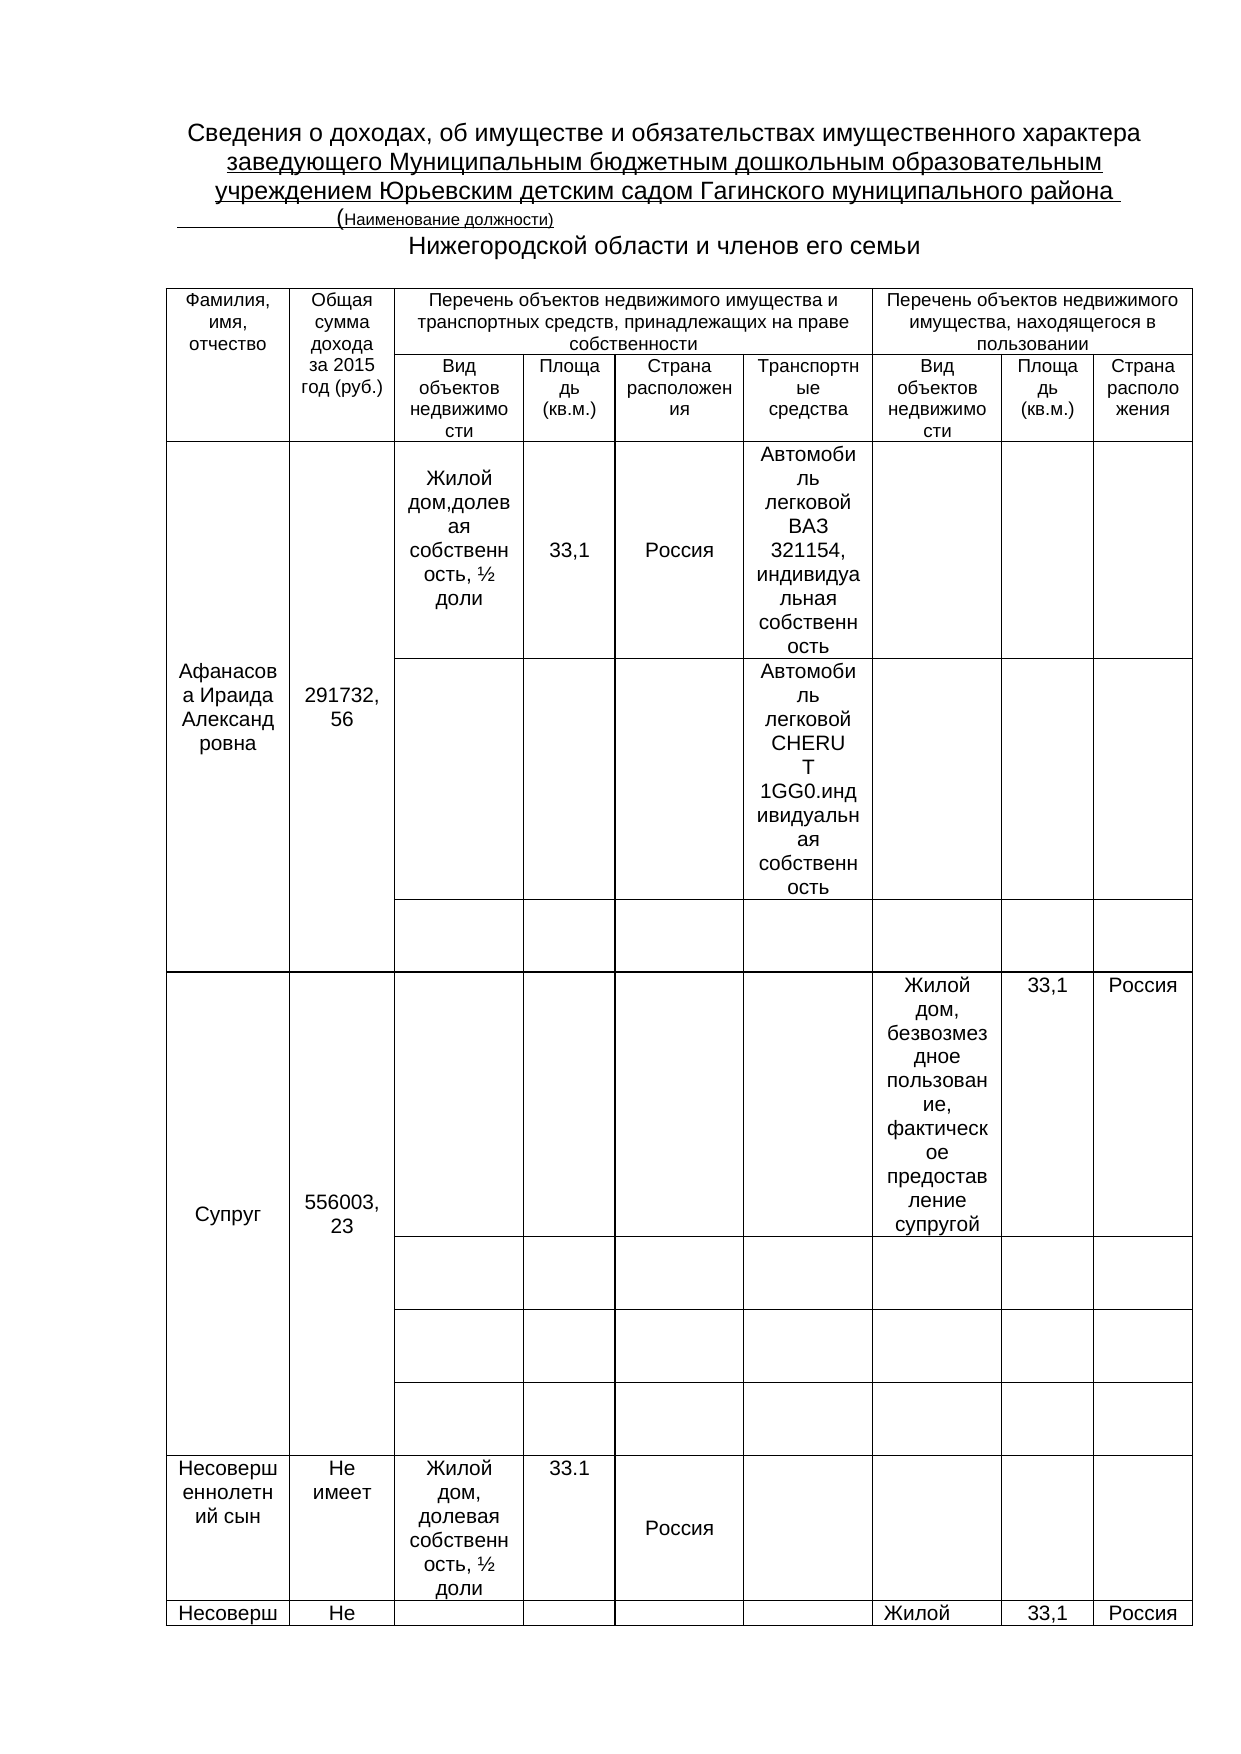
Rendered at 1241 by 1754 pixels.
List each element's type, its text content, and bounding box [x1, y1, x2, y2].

table_cell Супруг [167, 973, 289, 1455]
table_cell Россия [616, 1456, 743, 1599]
table_cell [873, 1310, 1001, 1382]
table_cell [395, 659, 523, 898]
table_cell [873, 1237, 1001, 1309]
table_header Фамилия, имя, отчество [167, 289, 289, 441]
table_cell [1002, 1237, 1093, 1309]
table_cell [395, 1310, 523, 1382]
table_cell [616, 1383, 743, 1455]
table_cell Жилой дом, безвозмездное пользование, фактическое предоставление супругой [873, 973, 1001, 1236]
table_cell [744, 1456, 872, 1599]
table_cell Афанасова Ираида Александровна [167, 442, 289, 971]
table_cell [616, 1237, 743, 1309]
table_header Перечень объектов недвижимого имущества, находящегося в пользовании [873, 289, 1192, 354]
table_cell [744, 1601, 872, 1624]
table_cell [1002, 1310, 1093, 1382]
table_cell [744, 973, 872, 1236]
table_cell [524, 1601, 614, 1624]
table_cell [744, 900, 872, 971]
table_cell Транспортные средства [744, 355, 872, 441]
table_cell [873, 659, 1001, 898]
table_cell [873, 442, 1001, 658]
table_cell [1002, 1456, 1093, 1599]
table_cell [395, 1601, 523, 1624]
table_cell Автомобиль легковой CHERU T1GG0.индивидуальная собственность [744, 659, 872, 898]
table_cell [1094, 1383, 1192, 1455]
table_cell 556003,23 [290, 973, 394, 1455]
table_cell [616, 1601, 743, 1624]
table_cell [1094, 659, 1192, 898]
table_cell [1002, 900, 1093, 971]
text Нижегородской области и членов его семьи [177, 231, 1152, 259]
table_cell [1094, 900, 1192, 971]
table_cell Страна расположения [616, 355, 743, 441]
table_cell [744, 1310, 872, 1382]
table_cell [395, 900, 523, 971]
table_cell [616, 1310, 743, 1382]
table_cell Жилой дом,долевая собственность, ½ доли [395, 442, 523, 658]
table_cell [744, 1237, 872, 1309]
table_cell [616, 659, 743, 898]
table_cell Автомобиль легковой ВАЗ 321154, индивидуальная собственность [744, 442, 872, 658]
table_cell [616, 973, 743, 1236]
table_cell [1002, 442, 1093, 658]
text (Наименование должности) [177, 204, 1152, 231]
table_cell Несовершеннолетний сын [167, 1456, 289, 1599]
table_cell [616, 900, 743, 971]
table_cell [524, 1237, 614, 1309]
table_cell 291732,56 [290, 442, 394, 971]
table_cell [1094, 1310, 1192, 1382]
table_cell [524, 659, 614, 898]
table_cell [1094, 1237, 1192, 1309]
table_cell [873, 1456, 1001, 1599]
table_cell Россия [616, 442, 743, 658]
table_cell Жилой дом, долевая собственность, ½ доли [395, 1456, 523, 1599]
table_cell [167, 1601, 289, 1624]
table_cell [524, 973, 614, 1236]
text Сведения о доходах, об имуществе и обязательствах имущественного характера заведующего Муниципальным бюджетным дошкольным образовательным учреждением Юрьевским детским садом Гагинского муниципального района [177, 118, 1152, 204]
table_cell Вид объектов недвижимости [395, 355, 523, 441]
table_cell Не имеет [290, 1456, 394, 1599]
table_cell Страна расположения [1094, 355, 1192, 441]
table_cell Россия [1094, 973, 1192, 1236]
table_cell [873, 1601, 1001, 1624]
table_cell 33,1 [1002, 973, 1093, 1236]
table_cell 33,1 [524, 442, 614, 658]
table_cell [873, 1383, 1001, 1455]
table_cell Площадь (кв.м.) [524, 355, 614, 441]
table_header Общая сумма дохода за 2015 год (руб.) [290, 289, 394, 441]
table_cell [1002, 1383, 1093, 1455]
table_cell [1094, 442, 1192, 658]
table_cell [1002, 659, 1093, 898]
table_cell [873, 900, 1001, 971]
table_cell Вид объектов недвижимости [873, 355, 1001, 441]
table_cell [395, 973, 523, 1236]
table_cell Не имеет [290, 1601, 394, 1624]
table_cell 33,1 [1002, 1601, 1093, 1624]
table_header Перечень объектов недвижимого имущества и транспортных средств, принадлежащих на праве собственности [395, 289, 872, 354]
table_cell [524, 1383, 614, 1455]
table_cell [524, 900, 614, 971]
table_cell [395, 1383, 523, 1455]
table_cell 33.1 [524, 1456, 614, 1599]
table_cell Россия [1094, 1601, 1192, 1624]
table_cell Площадь (кв.м.) [1002, 355, 1093, 441]
table_cell [395, 1237, 523, 1309]
table_cell [744, 1383, 872, 1455]
table_cell [1094, 1456, 1192, 1599]
table_cell [524, 1310, 614, 1382]
